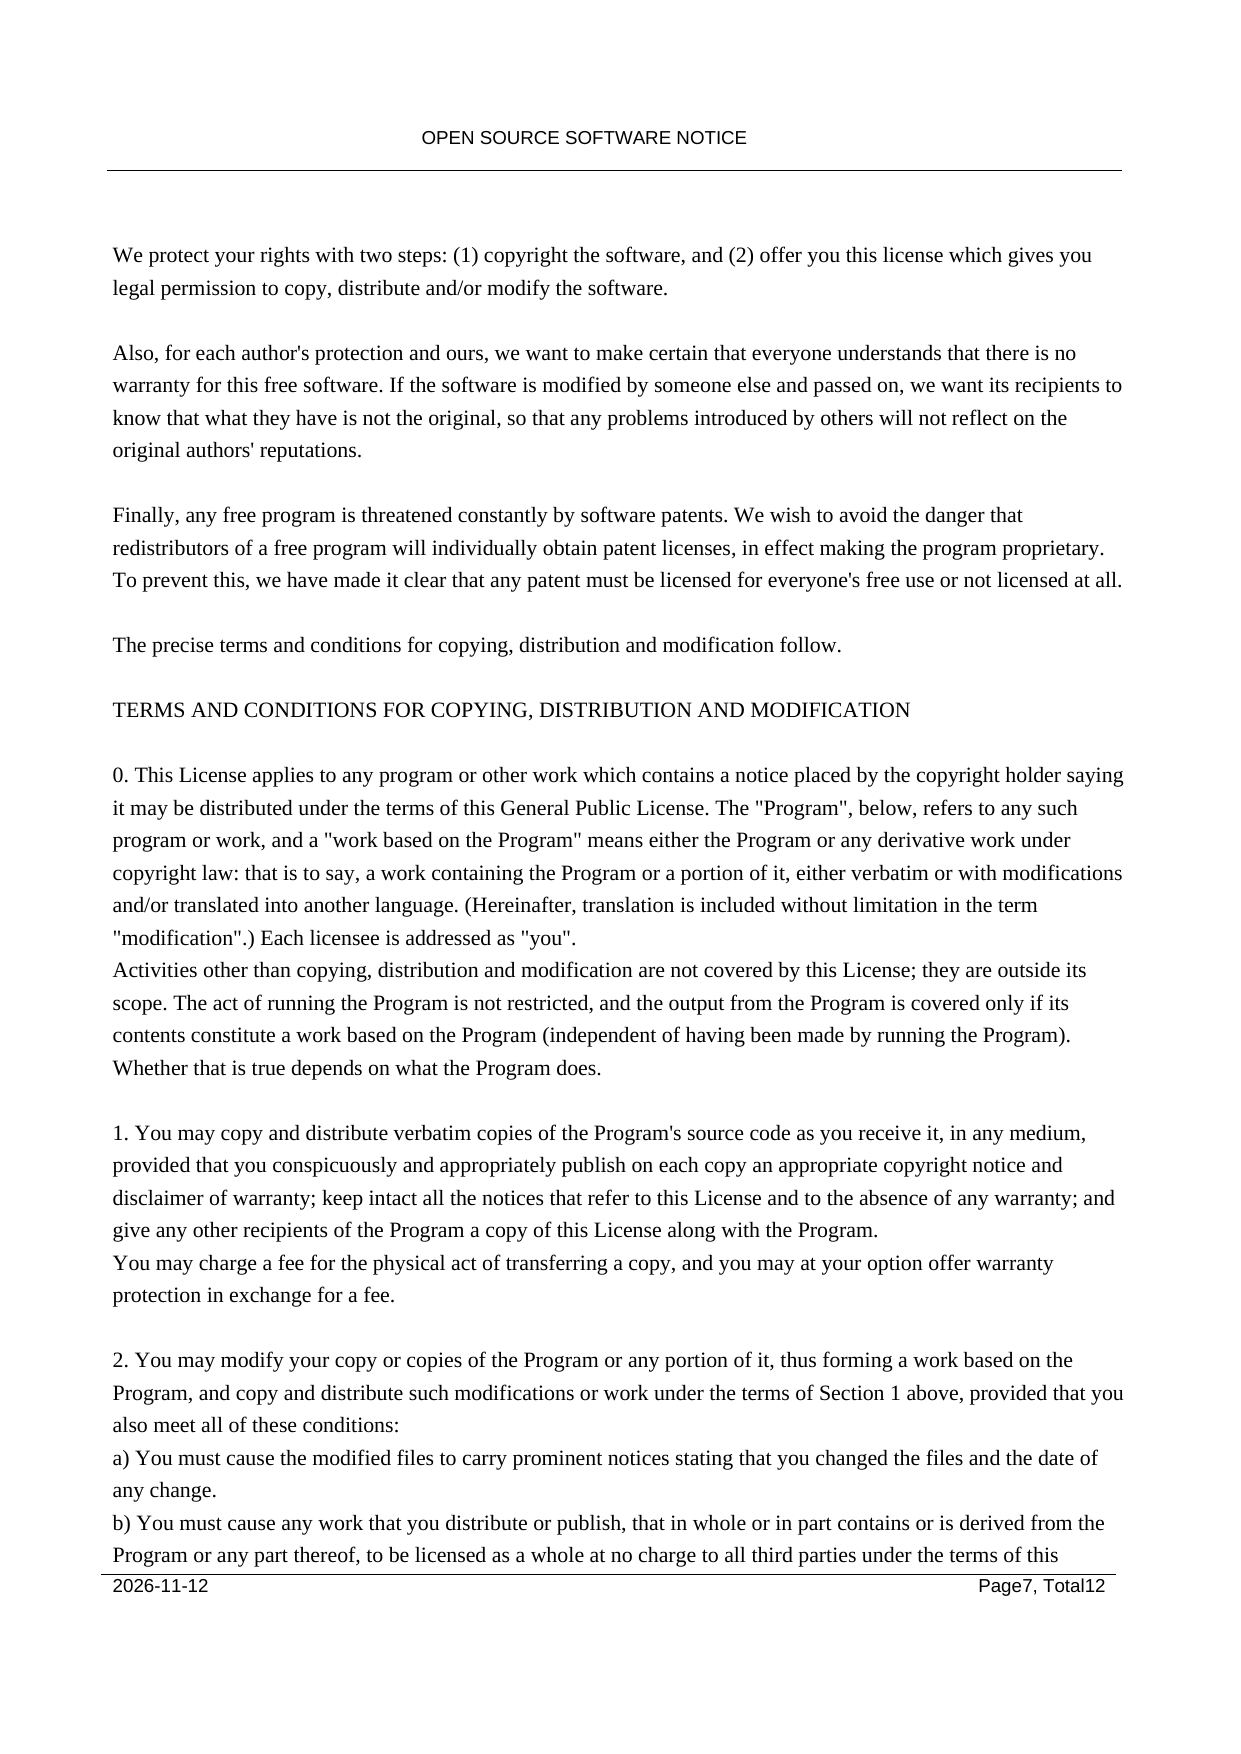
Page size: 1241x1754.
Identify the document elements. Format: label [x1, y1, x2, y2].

text [112, 206, 1128, 1571]
